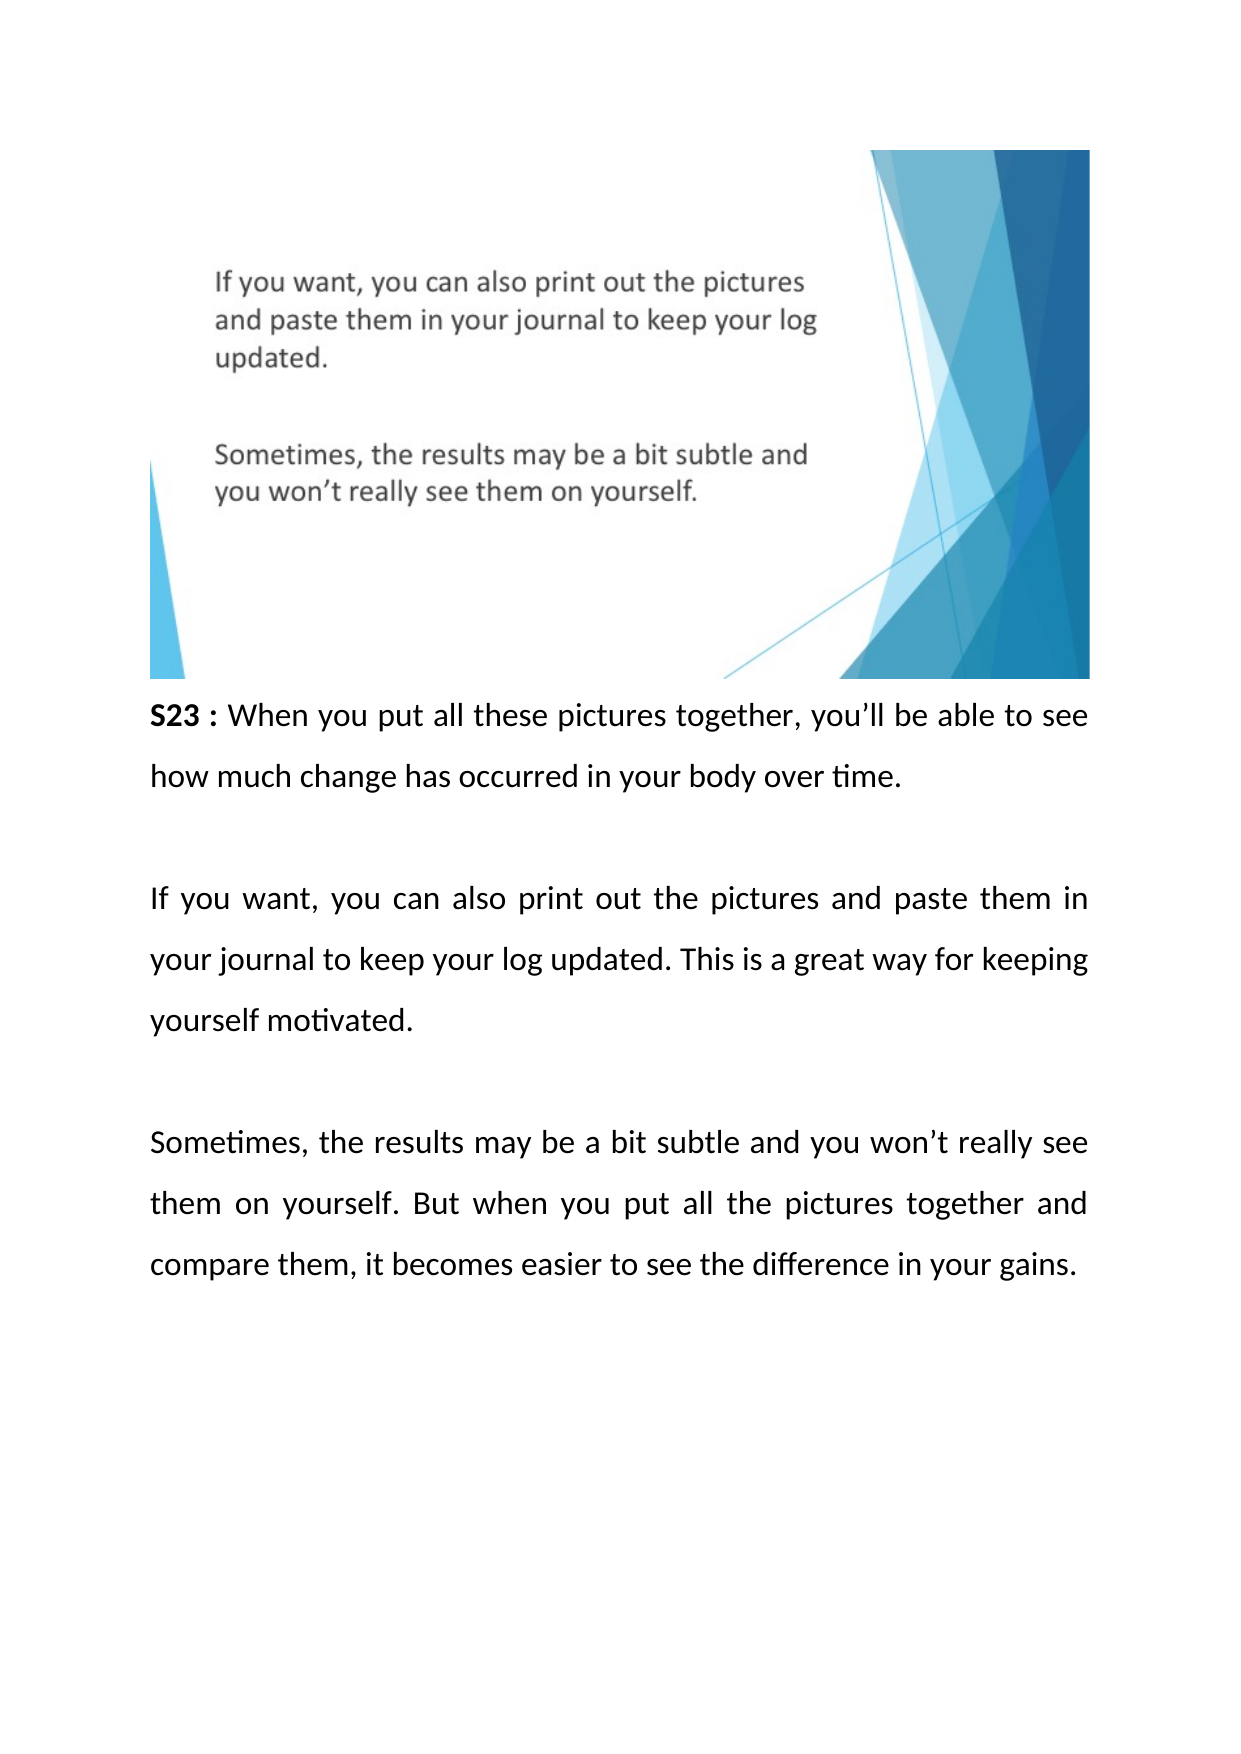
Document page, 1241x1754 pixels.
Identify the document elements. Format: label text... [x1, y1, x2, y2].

text Sometimes, the results may be a bit subtle and you won’t really see them on yourself. But when you put all the pictures together and compare them, it becomes easier to see the difference in your gains. [150, 1121, 1090, 1284]
picture [150, 150, 1090, 679]
text S23 : When you put all these pictures together, you’ll be able to see how much change has occurred in your body over time. [150, 694, 1090, 796]
text If you want, you can also print out the pictures and paste them in your journal to keep your log updated. This is a great way for keeping yourself motivated. [150, 877, 1090, 1040]
